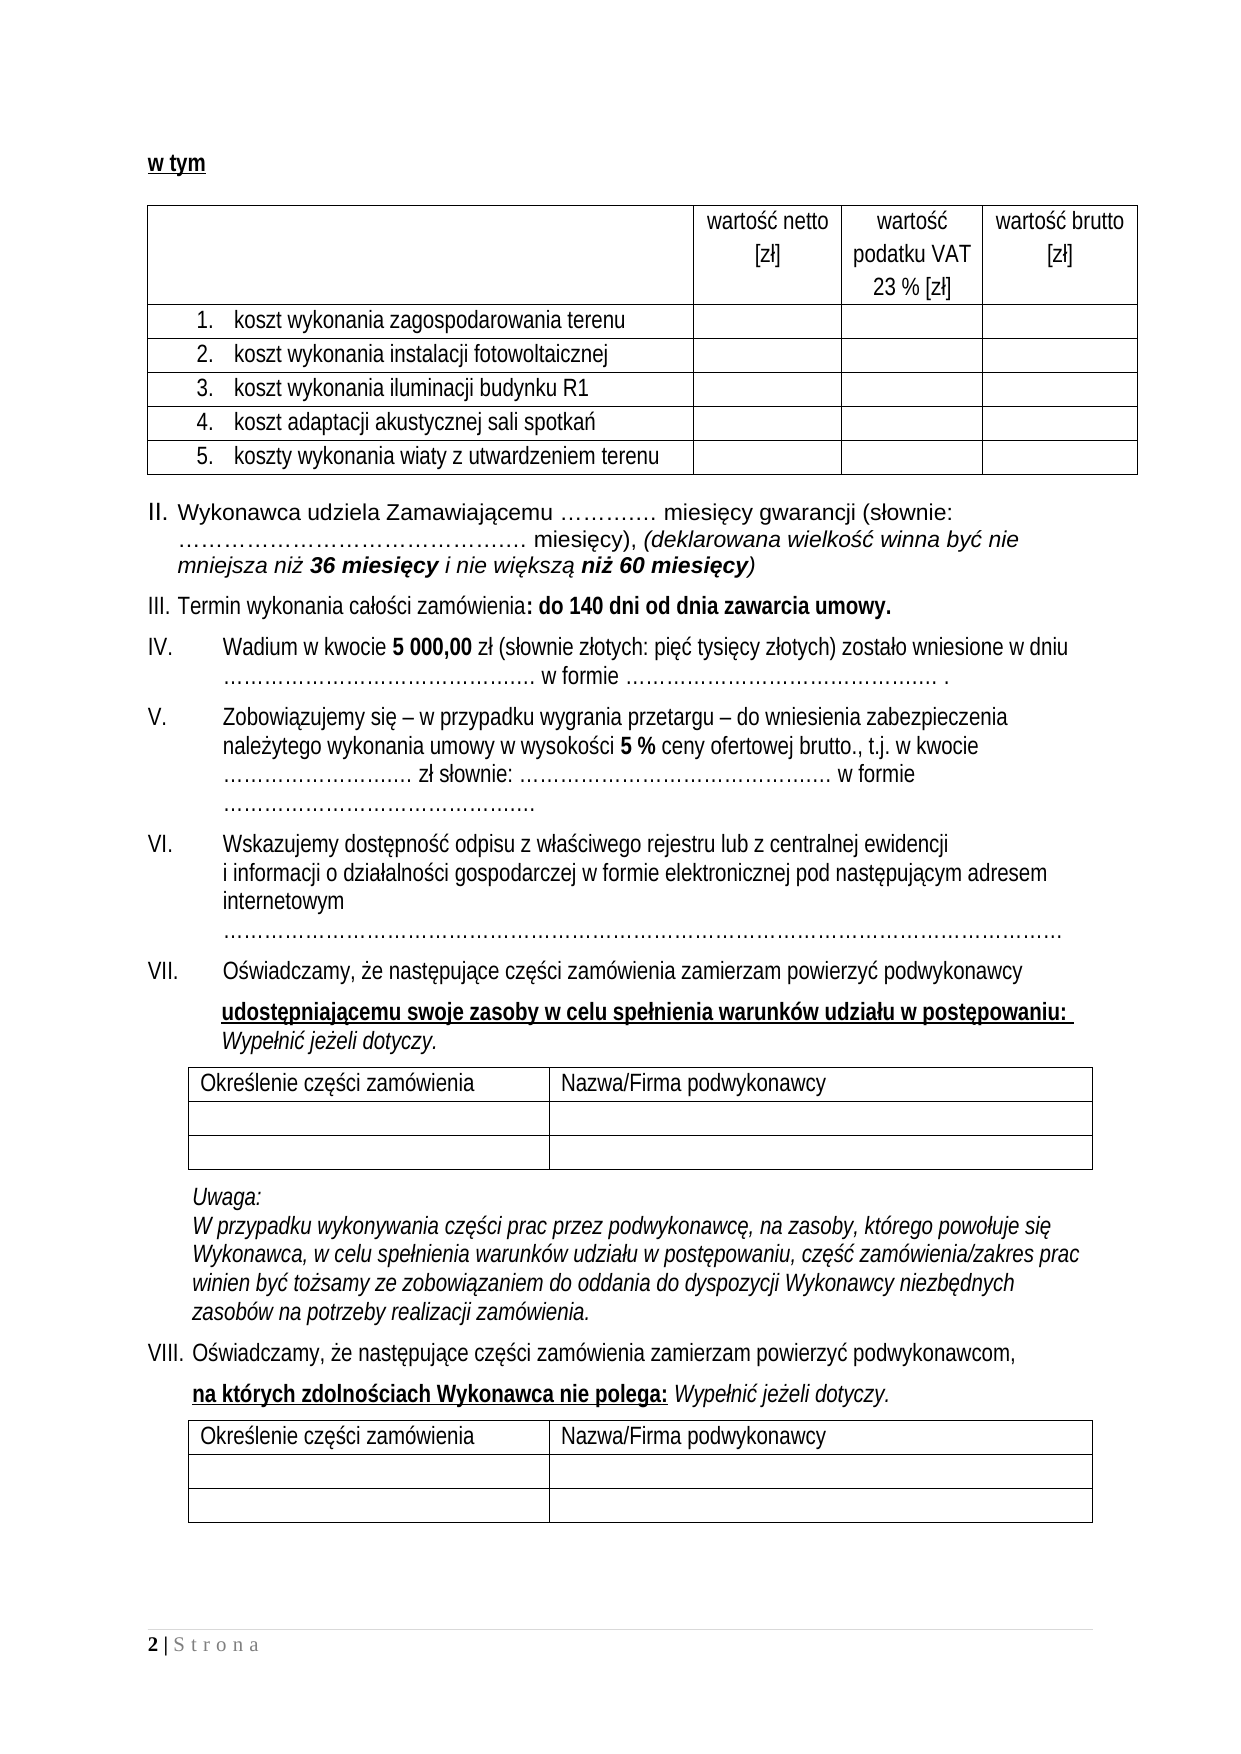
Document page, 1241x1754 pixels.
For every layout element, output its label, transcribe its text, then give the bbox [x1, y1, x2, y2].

table_header Nazwa/Firma podwykonawcy [550, 1068, 1092, 1101]
list Oświadczamy, że następujące części zamówienia zamierzam powierzyć podwykonawcy [148, 956, 1093, 985]
table_cell koszt wykonania instalacji fotowoltaicznej [148, 339, 693, 372]
text W przypadku wykonywania części prac przez podwykonawcę, na zasoby, którego powołuje się Wykonawca, w celu spełnienia warunków udziału w postępowaniu, część zamówienia/zakres prac winien być tożsamy ze zobowiązaniem do oddania do dyspozycji Wykonawcy niezbędnych zasobów na potrzeby realizacji zamówienia. [192, 1211, 1093, 1325]
table_cell [983, 305, 1137, 338]
list Wadium w kwocie 5 000,00 zł (słownie złotych: pięć tysięcy złotych) zostało wniesione w dniu …………………………………….… w formie …………………………………….… . [148, 632, 1093, 689]
table_cell [550, 1102, 1092, 1134]
table_cell [983, 407, 1137, 440]
table_cell [189, 1136, 549, 1168]
table_cell [842, 407, 982, 440]
table_cell koszt wykonania zagospodarowania terenu [148, 305, 693, 338]
table_cell [694, 305, 841, 338]
table_cell [694, 407, 841, 440]
list Wykonawca udziela Zamawiającemu ……….… miesięcy gwarancji (słownie: …………………………………….… miesięcy), (deklarowana wielkość winna być nie mniejsza niż 36 miesięcy i nie większą niż 60 miesięcy) [148, 497, 1093, 578]
table_cell [550, 1489, 1092, 1522]
table_cell koszt adaptacji akustycznej sali spotkań [148, 407, 693, 440]
table_cell koszt wykonania iluminacji budynku R1 [148, 373, 693, 406]
table_cell [983, 441, 1137, 474]
table_header Określenie części zamówienia [189, 1421, 549, 1454]
table_cell [983, 339, 1137, 372]
table_cell [550, 1136, 1092, 1168]
table_header wartość netto [zł] [694, 206, 841, 304]
table_cell [694, 339, 841, 372]
text Uwaga: [192, 1182, 1093, 1211]
table_cell [842, 373, 982, 406]
table_cell [842, 305, 982, 338]
table_cell [694, 373, 841, 406]
table_cell [694, 441, 841, 474]
table_header [148, 206, 693, 304]
table_cell koszty wykonania wiaty z utwardzeniem terenu [148, 441, 693, 474]
table_cell [842, 339, 982, 372]
table_header Określenie części zamówienia [189, 1068, 549, 1101]
table_cell [550, 1455, 1092, 1488]
list Oświadczamy, że następujące części zamówienia zamierzam powierzyć podwykonawcom, [148, 1338, 1093, 1366]
table_header wartość podatku VAT 23 % [zł] [842, 206, 982, 304]
table_cell [189, 1489, 549, 1522]
table_cell [983, 373, 1137, 406]
text udostępniającemu swoje zasoby w celu spełnienia warunków udziału w postępowaniu: Wypełnić jeżeli dotyczy. [221, 997, 1093, 1054]
list Zobowiązujemy się – w przypadku wygrania przetargu – do wniesienia zabezpieczenia należytego wykonania umowy w wysokości 5 % ceny ofertowej brutto., t.j. w kwocie …………………….… zł słownie: …………………………………….… w formie …………………………………….… [148, 702, 1093, 817]
table_cell [189, 1455, 549, 1488]
list Termin wykonania całości zamówienia: do 140 dni od dnia zawarcia umowy. [148, 591, 1093, 620]
table_header Nazwa/Firma podwykonawcy [550, 1421, 1092, 1454]
text w tym [148, 148, 1093, 176]
list Wskazujemy dostępność odpisu z właściwego rejestru lub z centralnej ewidencji i informacji o działalności gospodarczej w formie elektronicznej pod następującym adresem internetowym …………………………………………………………………………………………………………… [148, 829, 1093, 944]
table_header wartość brutto [zł] [983, 206, 1137, 304]
table_cell [842, 441, 982, 474]
table_cell [189, 1102, 549, 1134]
text na których zdolnościach Wykonawca nie polega: Wypełnić jeżeli dotyczy. [192, 1379, 1093, 1408]
